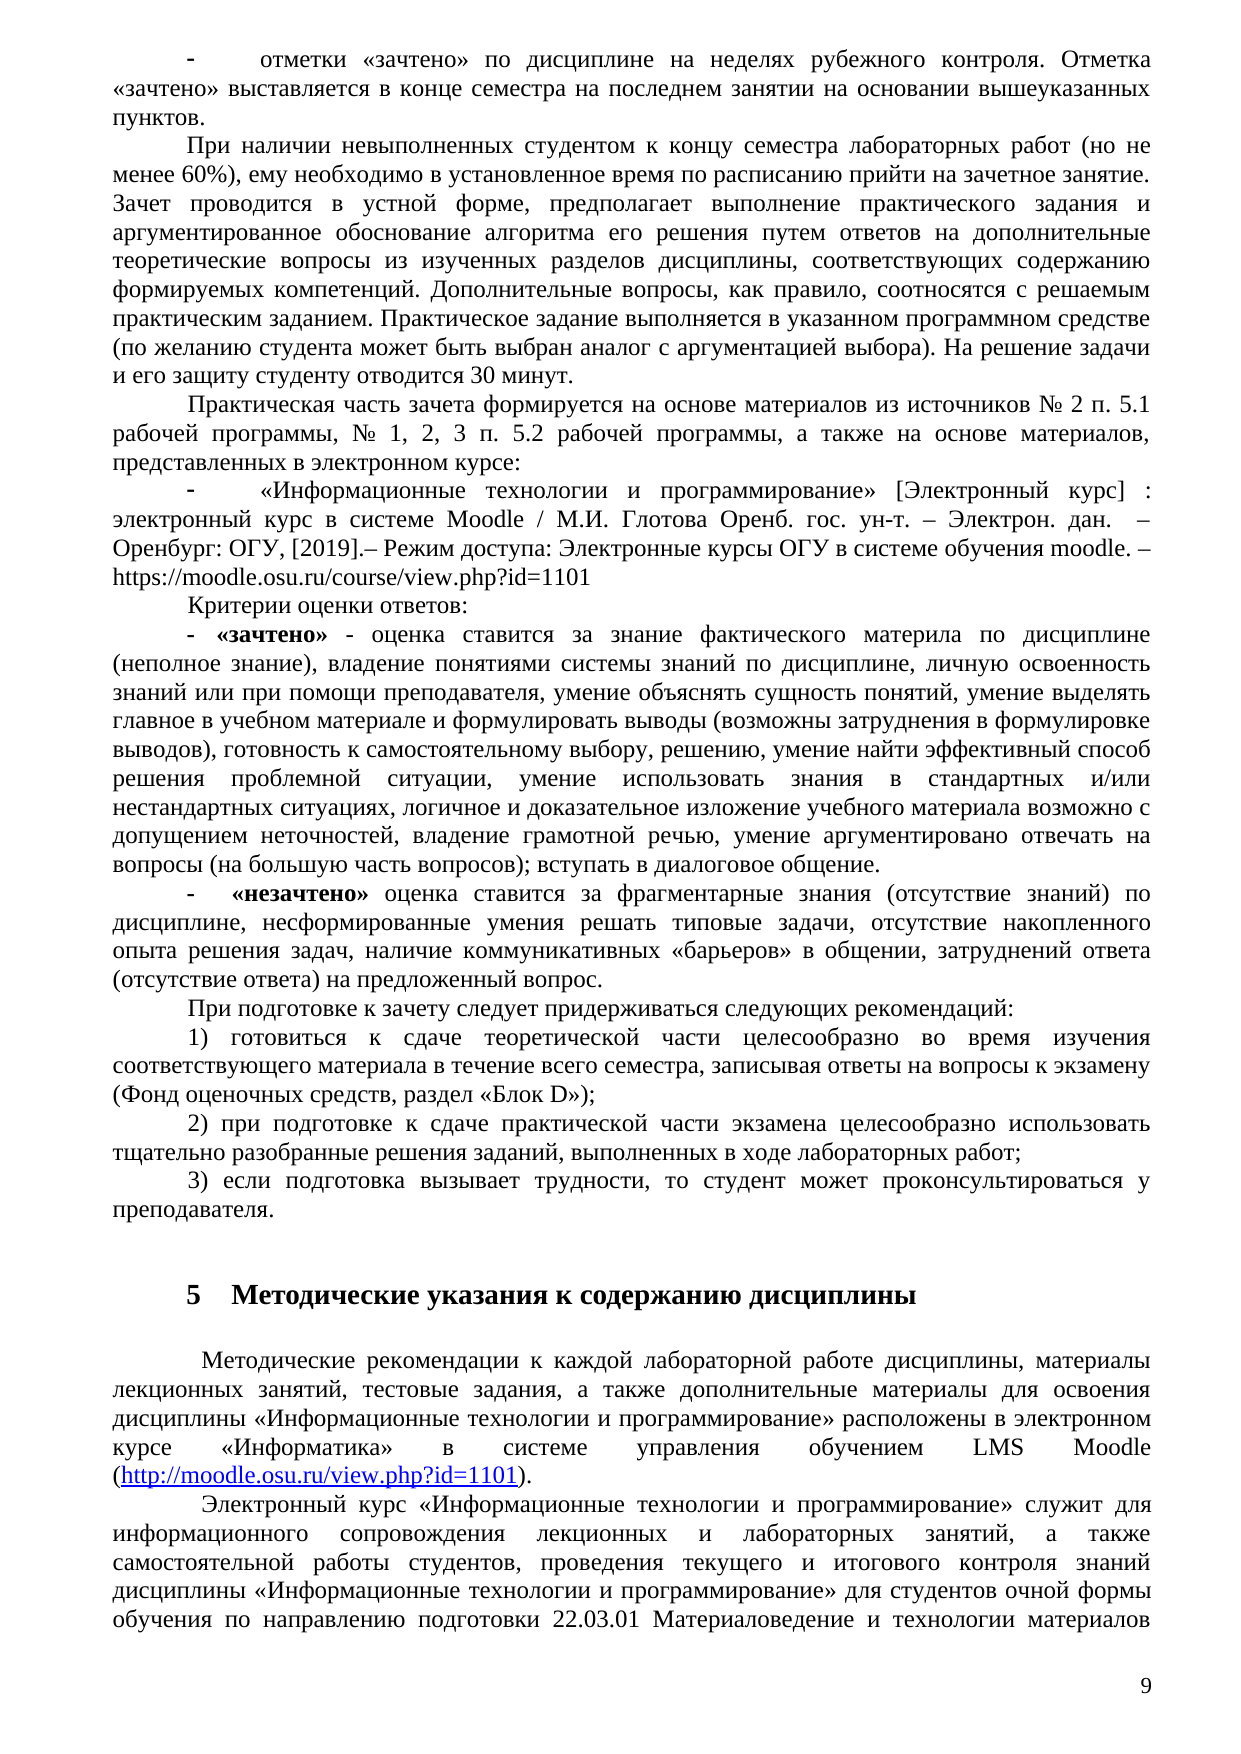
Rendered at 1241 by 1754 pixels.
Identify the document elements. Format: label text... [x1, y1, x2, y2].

text 3) если подготовка вызывает трудности, то студент может проконсультироваться у преподавателя. [112, 1166, 1152, 1223]
list «Информационные технологии и программирование» [Электронный курс] : электронный курс в системе Moodle / М.И. Глотова Оренб. гос. ун-т. – Электрон. дан. – Оренбург: ОГУ, [2019].– Режим доступа: Электронные курсы ОГУ в системе обучения moodle. – https://moodle.osu.ru/course/view.php?id=1101 [112, 476, 1152, 591]
text 2) при подготовке к сдаче практической части экзамена целесообразно использовать тщательно разобранные решения заданий, выполненных в ходе лабораторных работ; [112, 1108, 1152, 1166]
text При подготовке к зачету следует придерживаться следующих рекомендаций: [112, 993, 1152, 1022]
text 1) готовиться к сдаче теоретической части целесообразно во время изучения соответствующего материала в течение всего семестра, записывая ответы на вопросы к экзамену (Фонд оценочных средств, раздел «Блок D»); [112, 1022, 1152, 1108]
list «незачтено» оценка ставится за фрагментарные знания (отсутствие знаний) по дисциплине, несформированные умения решать типовые задачи, отсутствие накопленного опыта решения задач, наличие коммуникативных «барьеров» в общении, затруднений ответа (отсутствие ответа) на предложенный вопрос. [112, 878, 1152, 993]
list «зачтено» - оценка ставится за знание фактического материла по дисциплине (неполное знание), владение понятиями системы знаний по дисциплине, личную освоенность знаний или при помощи преподавателя, умение объяснять сущность понятий, умение выделять главное в учебном материале и формулировать выводы (возможны затруднения в формулировке выводов), готовность к самостоятельному выбору, решению, умение найти эффективный способ решения проблемной ситуации, умение использовать знания в стандартных и/или нестандартных ситуациях, логичное и доказательное изложение учебного материала возможно с допущением неточностей, владение грамотной речью, умение аргументировано отвечать на вопросы (на большую часть вопросов); вступать в диалоговое общение. [112, 619, 1152, 878]
text Методические рекомендации к каждой лабораторной работе дисциплины, материалы лекционных занятий, тестовые задания, а также дополнительные материалы для освоения дисциплины «Информационные технологии и программирование» расположены в электронном курсе «Информатика» в системе управления обучением LMS Moodle (http://moodle.osu.ru/view.php?id=1101). [112, 1345, 1152, 1489]
text Критерии оценки ответов: [112, 591, 1152, 619]
text При наличии невыполненных студентом к концу семестра лабораторных работ (но не менее 60%), ему необходимо в установленное время по расписанию прийти на зачетное занятие. Зачет проводится в устной форме, предполагает выполнение практического задания и аргументированное обоснование алгоритма его решения путем ответов на дополнительные теоретические вопросы из изученных разделов дисциплины, соответствующих содержанию формируемых компетенций. Дополнительные вопросы, как правило, соотносятся с решаемым практическим заданием. Практическое задание выполняется в указанном программном средстве (по желанию студента может быть выбран аналог с аргументацией выбора). На решение задачи и его защиту студенту отводится 30 минут. [112, 131, 1152, 389]
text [112, 1489, 1152, 1633]
text Практическая часть зачета формируется на основе материалов из источников № 2 п. 5.1 рабочей программы, № 1, 2, 3 п. 5.2 рабочей программы, а также на основе материалов, представленных в электронном курсе: [112, 389, 1152, 476]
list отметки «зачтено» по дисциплине на неделях рубежного контроля. Отметка «зачтено» выставляется в конце семестра на последнем занятии на основании вышеуказанных пунктов. [112, 44, 1152, 131]
subtitle Методические указания к содержанию дисциплины [186, 1277, 1152, 1310]
